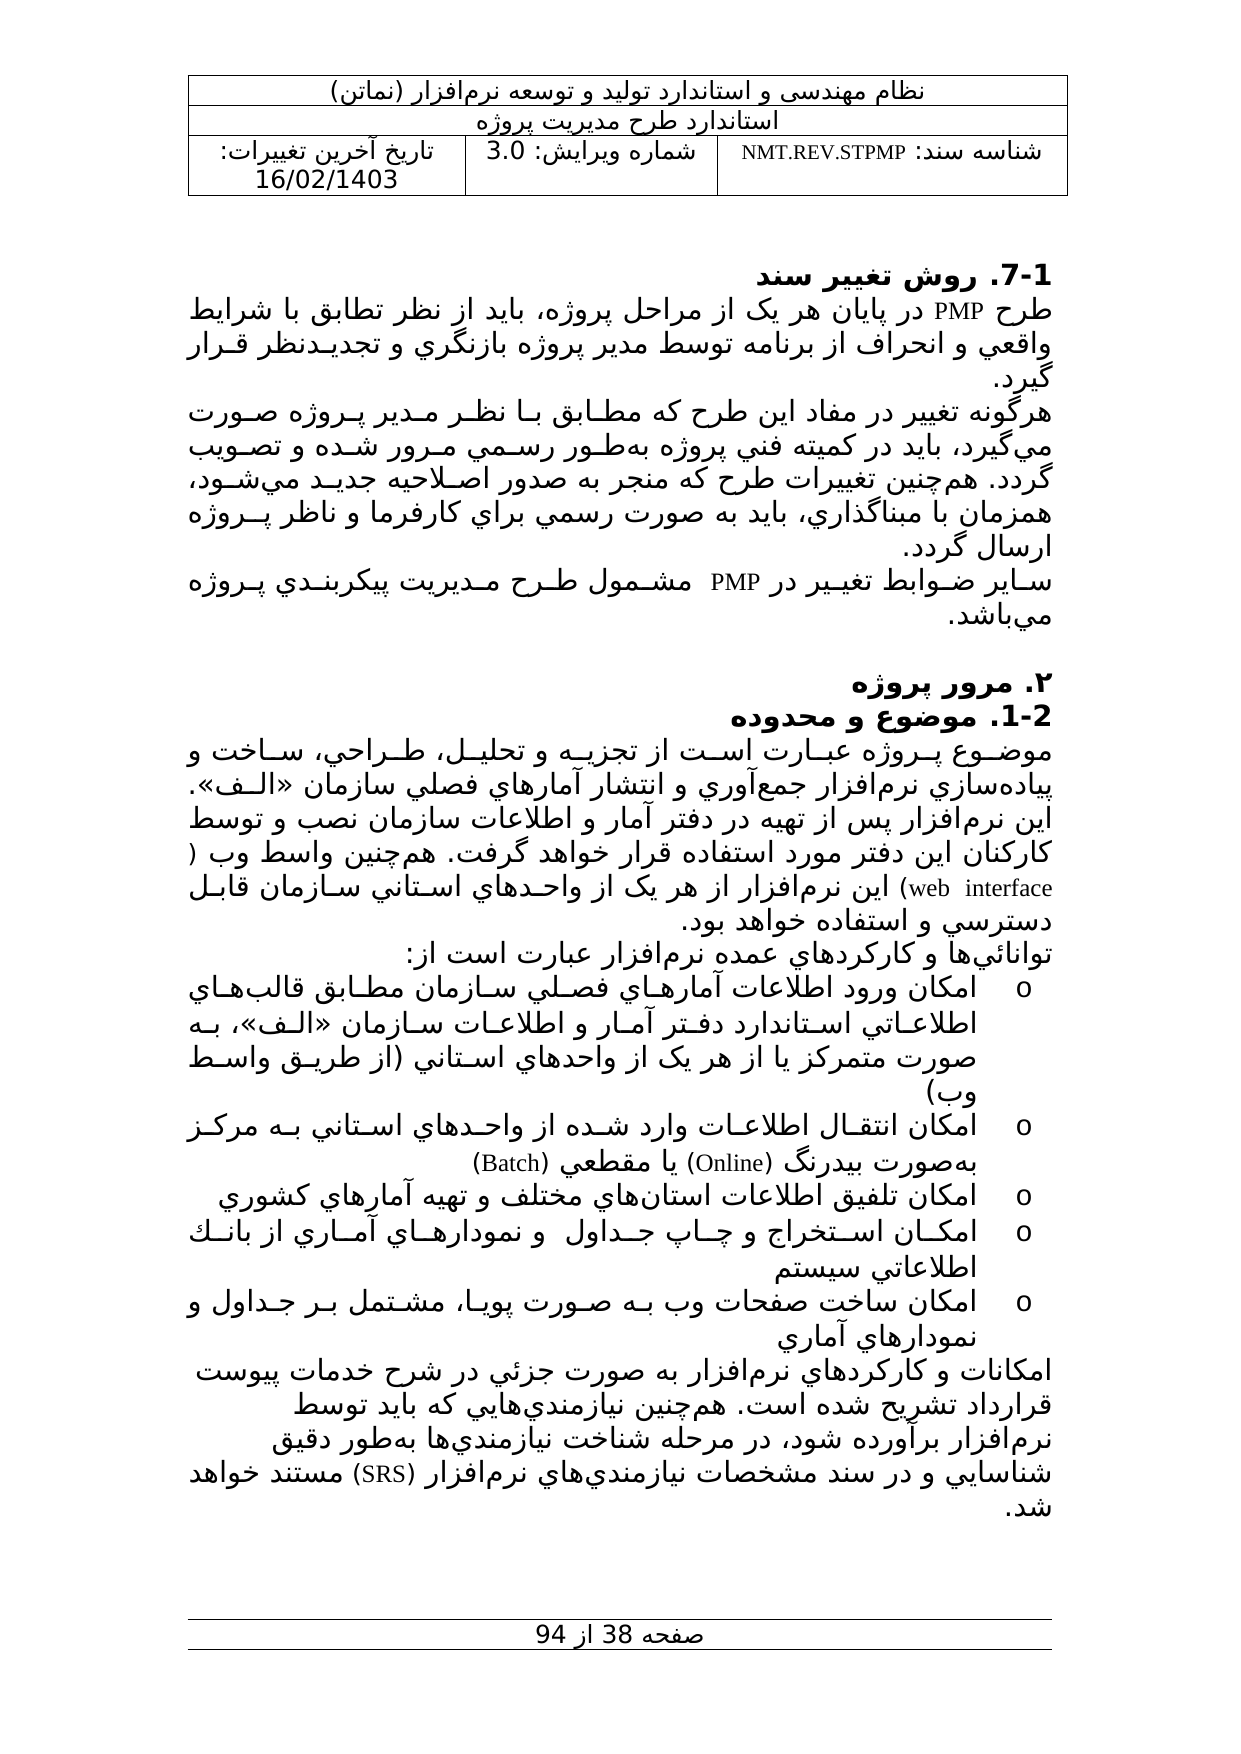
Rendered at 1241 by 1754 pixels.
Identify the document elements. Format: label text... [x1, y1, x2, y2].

text موضوع پروژه عبارت است از تجزيه و تحليل، طراحي، ساخت و پياده‌سازي نرم‌افزار جمع‌آوري و انتشار آمارهاي فصلي سازمان «الف». اين نرم‌افزار پس از تهيه در دفتر آمار و اطلاعات سازمان نصب و توسط كاركنان اين دفتر مورد استفاده قرار خواهد گرفت. هم‌چنین واسط وب (web interface) اين نرم‌افزار از هر یک از واحدهاي استاني سازمان قابل دسترسي و استفاده خواهد بود. [187, 733, 1053, 937]
text امكانات و كاركردهاي نرم‌افزار به‌ صورت جزئي در شرح خدمات پيوست قرارداد تشريح شده است. هم‌چنین نيازمندي‌هايي كه بايد توسط نرم‌افزار برآورده شود، در مرحله شناخت نيازمندي‌ها به‌طور دقيق شناسايي و در سند مشخصات نيازمندي‌هاي نرم‌افزار (SRS) مستند خواهد شد. [187, 1354, 1053, 1523]
text توانائي‌ها و كاركردهاي عمده نرم‌افزار عبارت است از: [187, 937, 1053, 971]
text 7-1. روش تغيير سند [187, 258, 1053, 292]
text ۲. مرور پروژه [187, 665, 1053, 699]
list امكان ساخت صفحات وب به ‌صورت پويا، مشتمل بر جداول و نمودارهاي آماري [187, 1284, 1015, 1354]
text 1-2. موضوع و محدوده [187, 699, 1053, 733]
list امكان ورود اطلاعات آمارهاي فصلي سازمان مطابق قالب‌هاي اطلاعاتي استاندارد دفتر آمار و اطلاعات سازمان «الف»، به ‌صورت متمركز يا از هر یک از واحدهاي استاني (از طريق واسط وب) [187, 971, 1015, 1108]
text هرگونه تغيير در مفاد اين طرح كه مطابق با نظر مدير پروژه صورت مي‌گيرد، بايد در كميته فني پروژه به‌طور رسمي مرور شده و تصويب گردد. هم‌چنین تغييرات طرح كه منجر به صدور اصلاحيه جديد مي‌شود، همزمان با مبناگذاري، بايد به ‌صورت رسمي براي كارفرما و ناظر پروژه ارسال گردد. [187, 394, 1053, 564]
list امكان تلفيق اطلاعات استان‌هاي مختلف و تهيه آمارهاي كشوري [187, 1178, 1015, 1214]
list امكان استخراج و چاپ جداول و نمودارهاي آماري از بانك اطلاعاتي سيستم [187, 1214, 1015, 1284]
list امكان انتقال اطلاعات وارد شده از واحدهاي استاني به مركز به‌صورت بيدرنگ (Online) يا مقطعي (Batch) [187, 1108, 1015, 1178]
text ساير ضوابط تغيير در PMP مشمول طرح مديريت پيكربندي پروژه مي‌باشد. [187, 564, 1053, 632]
text طرح PMP در پايان هر یک از مراحل پروژه، بايد از نظر تطابق با شرايط واقعي و انحراف از برنامه توسط مدير پروژه بازنگري و تجديدنظر قرار گيرد. [187, 292, 1053, 394]
